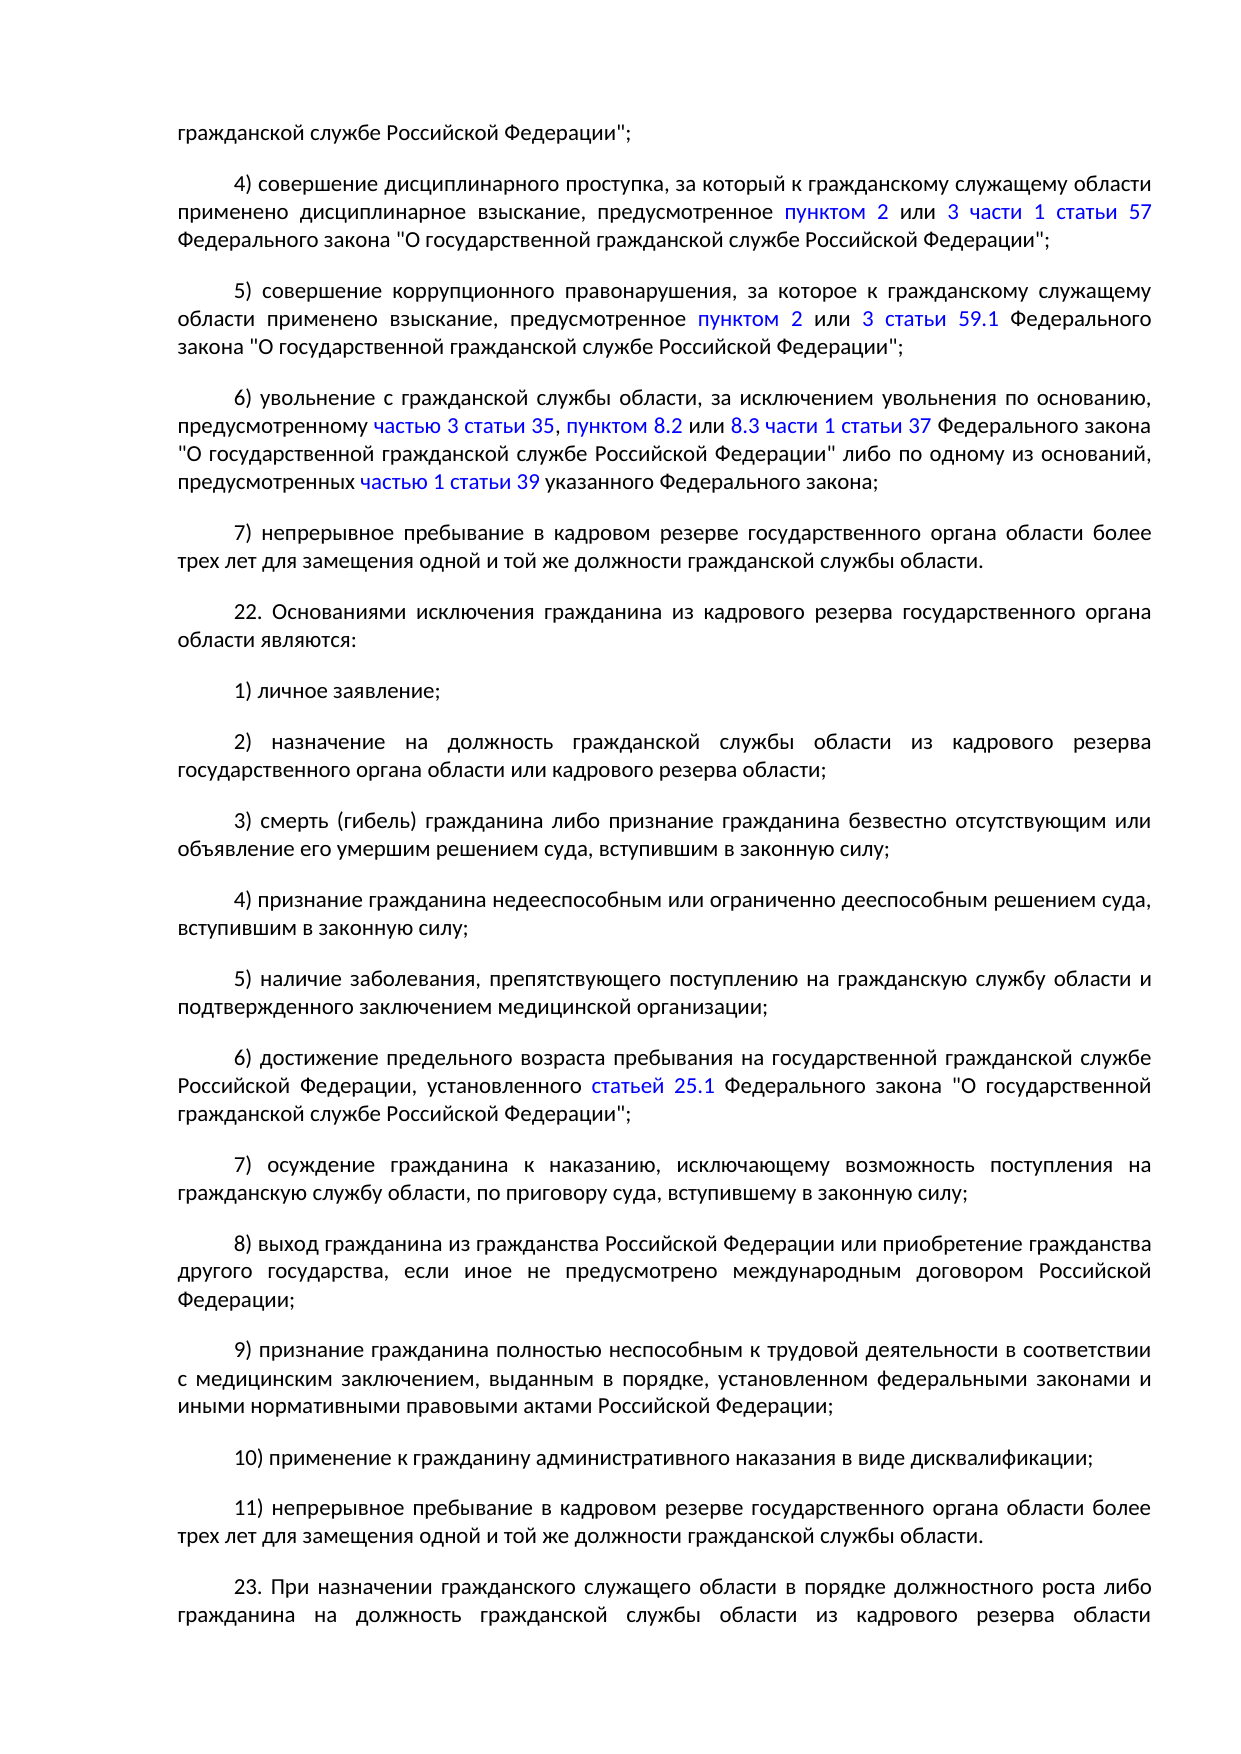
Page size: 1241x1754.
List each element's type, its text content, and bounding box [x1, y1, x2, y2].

text 1) личное заявление; [177, 676, 1152, 704]
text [177, 118, 1152, 146]
text 9) признание гражданина полностью неспособным к трудовой деятельности в соответствии с медицинским заключением, выданным в порядке, установленном федеральными законами и иными нормативными правовыми актами Российской Федерации; [177, 1336, 1152, 1420]
text 6) увольнение с гражданской службы области, за исключением увольнения по основанию, предусмотренному частью 3 статьи 35, пунктом 8.2 или 8.3 части 1 статьи 37 Федерального закона "О государственной гражданской службе Российской Федерации" либо по одному из оснований, предусмотренных частью 1 статьи 39 указанного Федерального закона; [177, 383, 1152, 495]
text 5) наличие заболевания, препятствующего поступлению на гражданскую службу области и подтвержденного заключением медицинской организации; [177, 964, 1152, 1020]
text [177, 1572, 1152, 1628]
text 10) применение к гражданину административного наказания в виде дисквалификации; [177, 1443, 1152, 1471]
text 3) смерть (гибель) гражданина либо признание гражданина безвестно отсутствующим или объявление его умершим решением суда, вступившим в законную силу; [177, 806, 1152, 862]
text 2) назначение на должность гражданской службы области из кадрового резерва государственного органа области или кадрового резерва области; [177, 727, 1152, 783]
text 11) непрерывное пребывание в кадровом резерве государственного органа области более трех лет для замещения одной и той же должности гражданской службы области. [177, 1493, 1152, 1549]
text 6) достижение предельного возраста пребывания на государственной гражданской службе Российской Федерации, установленного статьей 25.1 Федерального закона "О государственной гражданской службе Российской Федерации"; [177, 1043, 1152, 1127]
text 7) непрерывное пребывание в кадровом резерве государственного органа области более трех лет для замещения одной и той же должности гражданской службы области. [177, 518, 1152, 574]
text 7) осуждение гражданина к наказанию, исключающему возможность поступления на гражданскую службу области, по приговору суда, вступившему в законную силу; [177, 1150, 1152, 1206]
text 8) выход гражданина из гражданства Российской Федерации или приобретение гражданства другого государства, если иное не предусмотрено международным договором Российской Федерации; [177, 1229, 1152, 1313]
text 22. Основаниями исключения гражданина из кадрового резерва государственного органа области являются: [177, 597, 1152, 653]
text 4) совершение дисциплинарного проступка, за который к гражданскому служащему области применено дисциплинарное взыскание, предусмотренное пунктом 2 или 3 части 1 статьи 57 Федерального закона "О государственной гражданской службе Российской Федерации"; [177, 169, 1152, 253]
text 5) совершение коррупционного правонарушения, за которое к гражданскому служащему области применено взыскание, предусмотренное пунктом 2 или 3 статьи 59.1 Федерального закона "О государственной гражданской службе Российской Федерации"; [177, 276, 1152, 360]
text 4) признание гражданина недееспособным или ограниченно дееспособным решением суда, вступившим в законную силу; [177, 885, 1152, 941]
